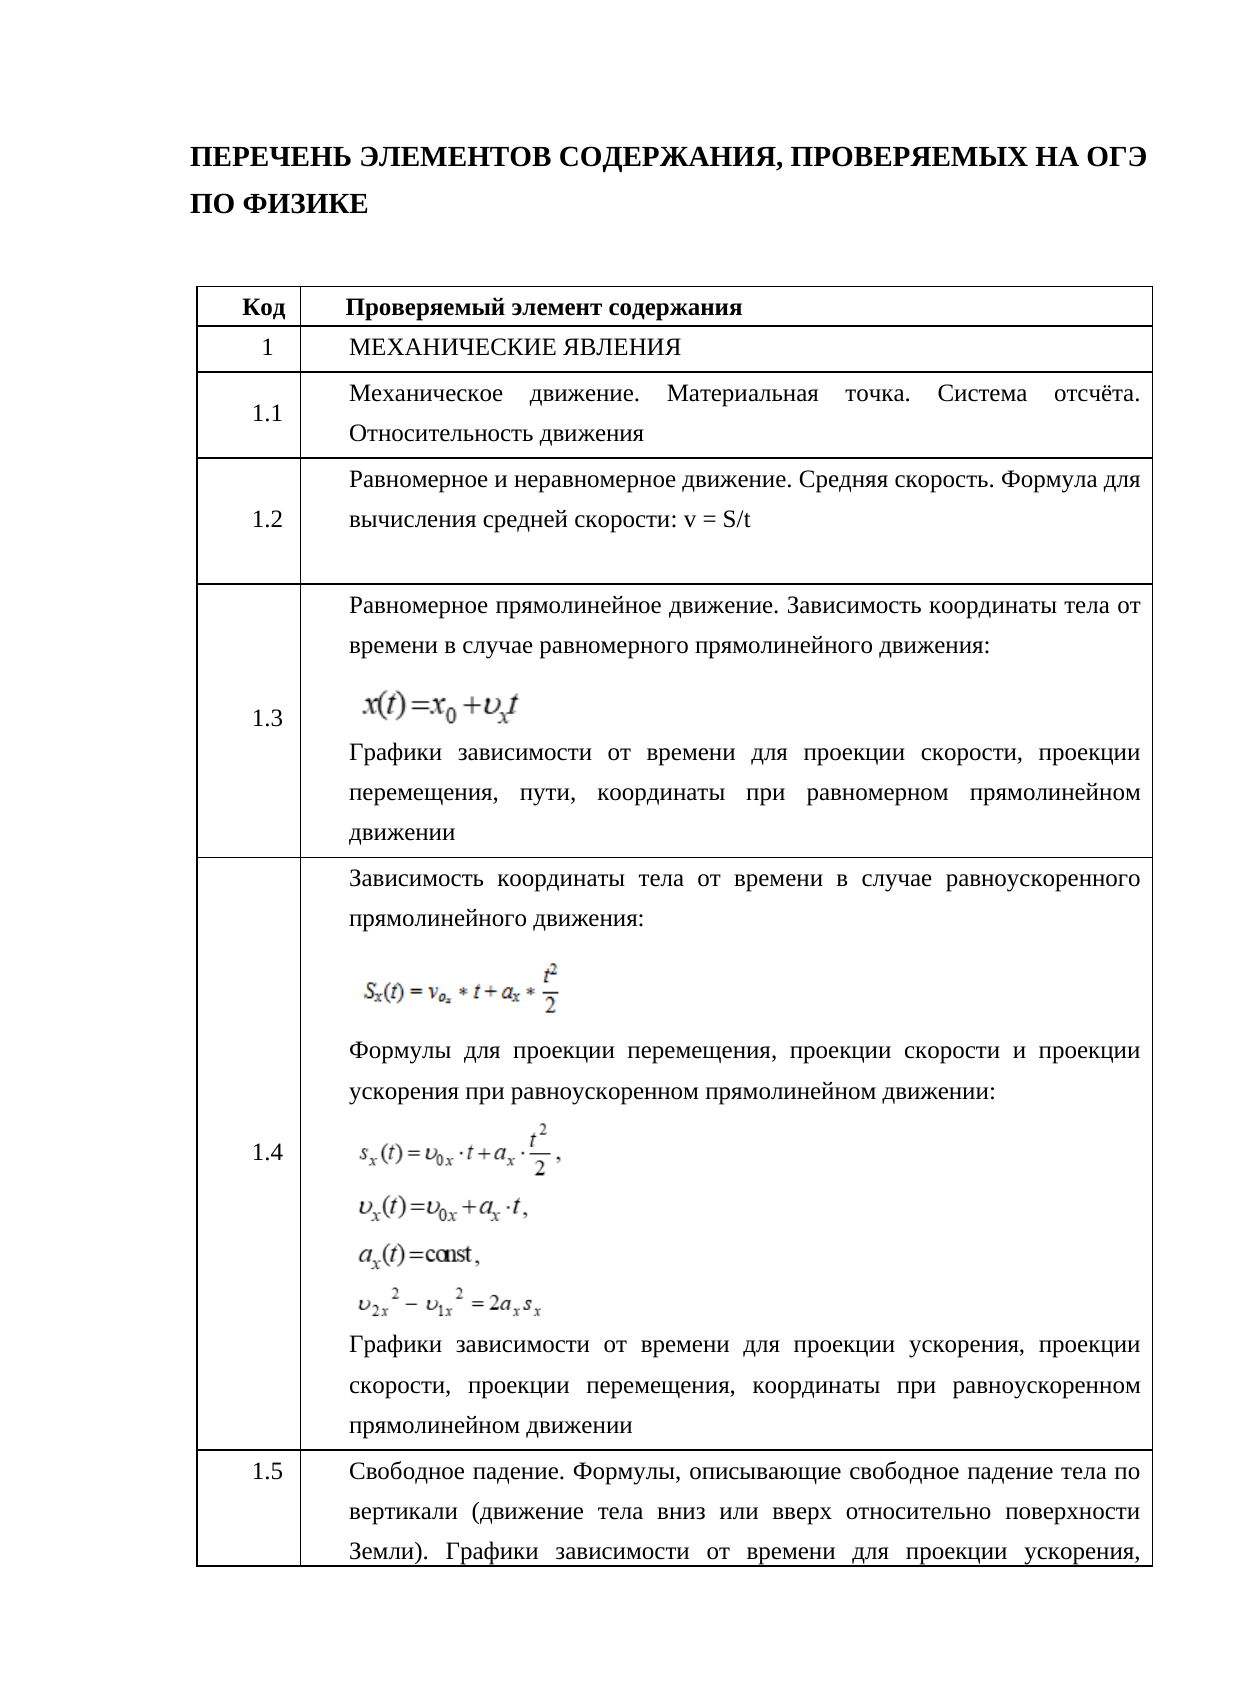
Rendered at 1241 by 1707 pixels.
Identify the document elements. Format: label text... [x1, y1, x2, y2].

table_cell 1.4 [198, 858, 300, 1449]
table_header Проверяемый элемент содержания [301, 287, 1152, 325]
table_cell Равномерное и неравномерное движение. Средняя скорость. Формула для вычисления средней скорости: v = S/t [301, 459, 1152, 583]
table_cell МЕХАНИЧЕСКИЕ ЯВЛЕНИЯ [301, 327, 1152, 371]
table_header Код [198, 287, 300, 325]
table_cell 1.5 [198, 1451, 300, 1565]
table_cell 1 [198, 327, 300, 371]
picture [355, 670, 529, 733]
table_cell Механическое движение. Материальная точка. Система отсчёта. Относительность движения [301, 373, 1152, 457]
picture [355, 943, 579, 1032]
table_cell 1.2 [198, 459, 300, 583]
table_cell Зависимость координаты тела от времени в случае равноускоренного прямолинейного движения: Формулы для проекции перемещения, проекции скорости и проекции ускорения при равноускоренном прямолинейном движении: Графики зависимости от времени для проекции ускорения, проекции скорости, проекции перемещения, координаты при равноускоренном прямолинейном движении [301, 858, 1152, 1449]
table_cell 1.3 [198, 585, 300, 857]
table_cell 1.1 [198, 373, 300, 457]
text ПЕРЕЧЕНЬ ЭЛЕМЕНТОВ СОДЕРЖАНИЯ, ПРОВЕРЯЕМЫХ НА ОГЭ ПО ФИЗИКЕ [190, 139, 1152, 219]
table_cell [301, 1451, 1152, 1565]
table_cell Равномерное прямолинейное движение. Зависимость координаты тела от времени в случае равномерного прямолинейного движения: Графики зависимости от времени для проекции скорости, проекции перемещения, пути, координаты при равномерном прямолинейном движении [301, 585, 1152, 857]
picture [355, 1116, 579, 1326]
